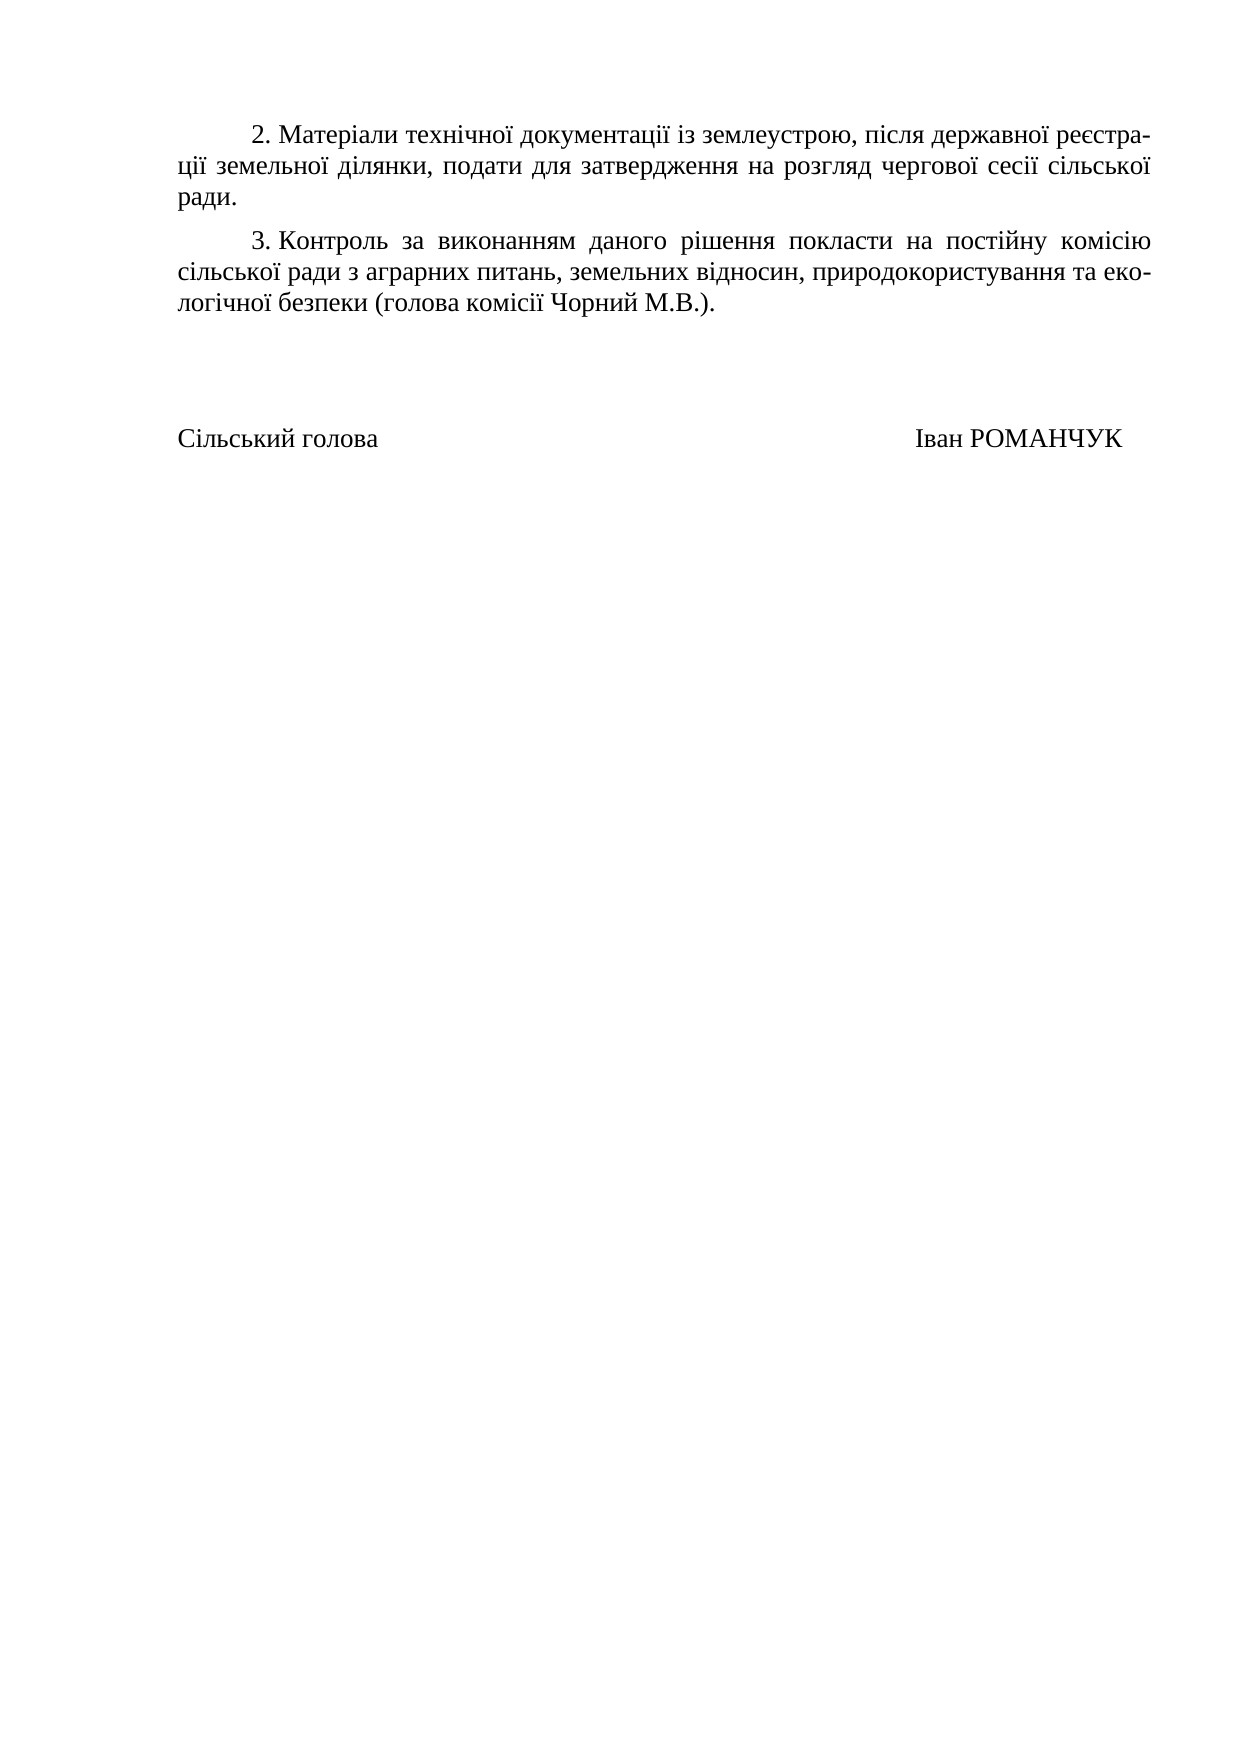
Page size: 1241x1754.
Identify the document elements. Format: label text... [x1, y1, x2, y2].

text Сільський голова Іван РОМАНЧУК [177, 422, 1152, 453]
text 3. Контроль за виконанням даного рішення покласти на постійну комісію сільської ради з аграрних питань, земельних відносин, природокористування та еко-логічної безпеки (голова комісії Чорний М.В.). [177, 224, 1152, 317]
text 2. Матеріали технічної документації із землеустрою, після державної реєстра-ції земельної ділянки, подати для затвердження на розгляд чергової сесії сільської ради. [177, 118, 1152, 212]
